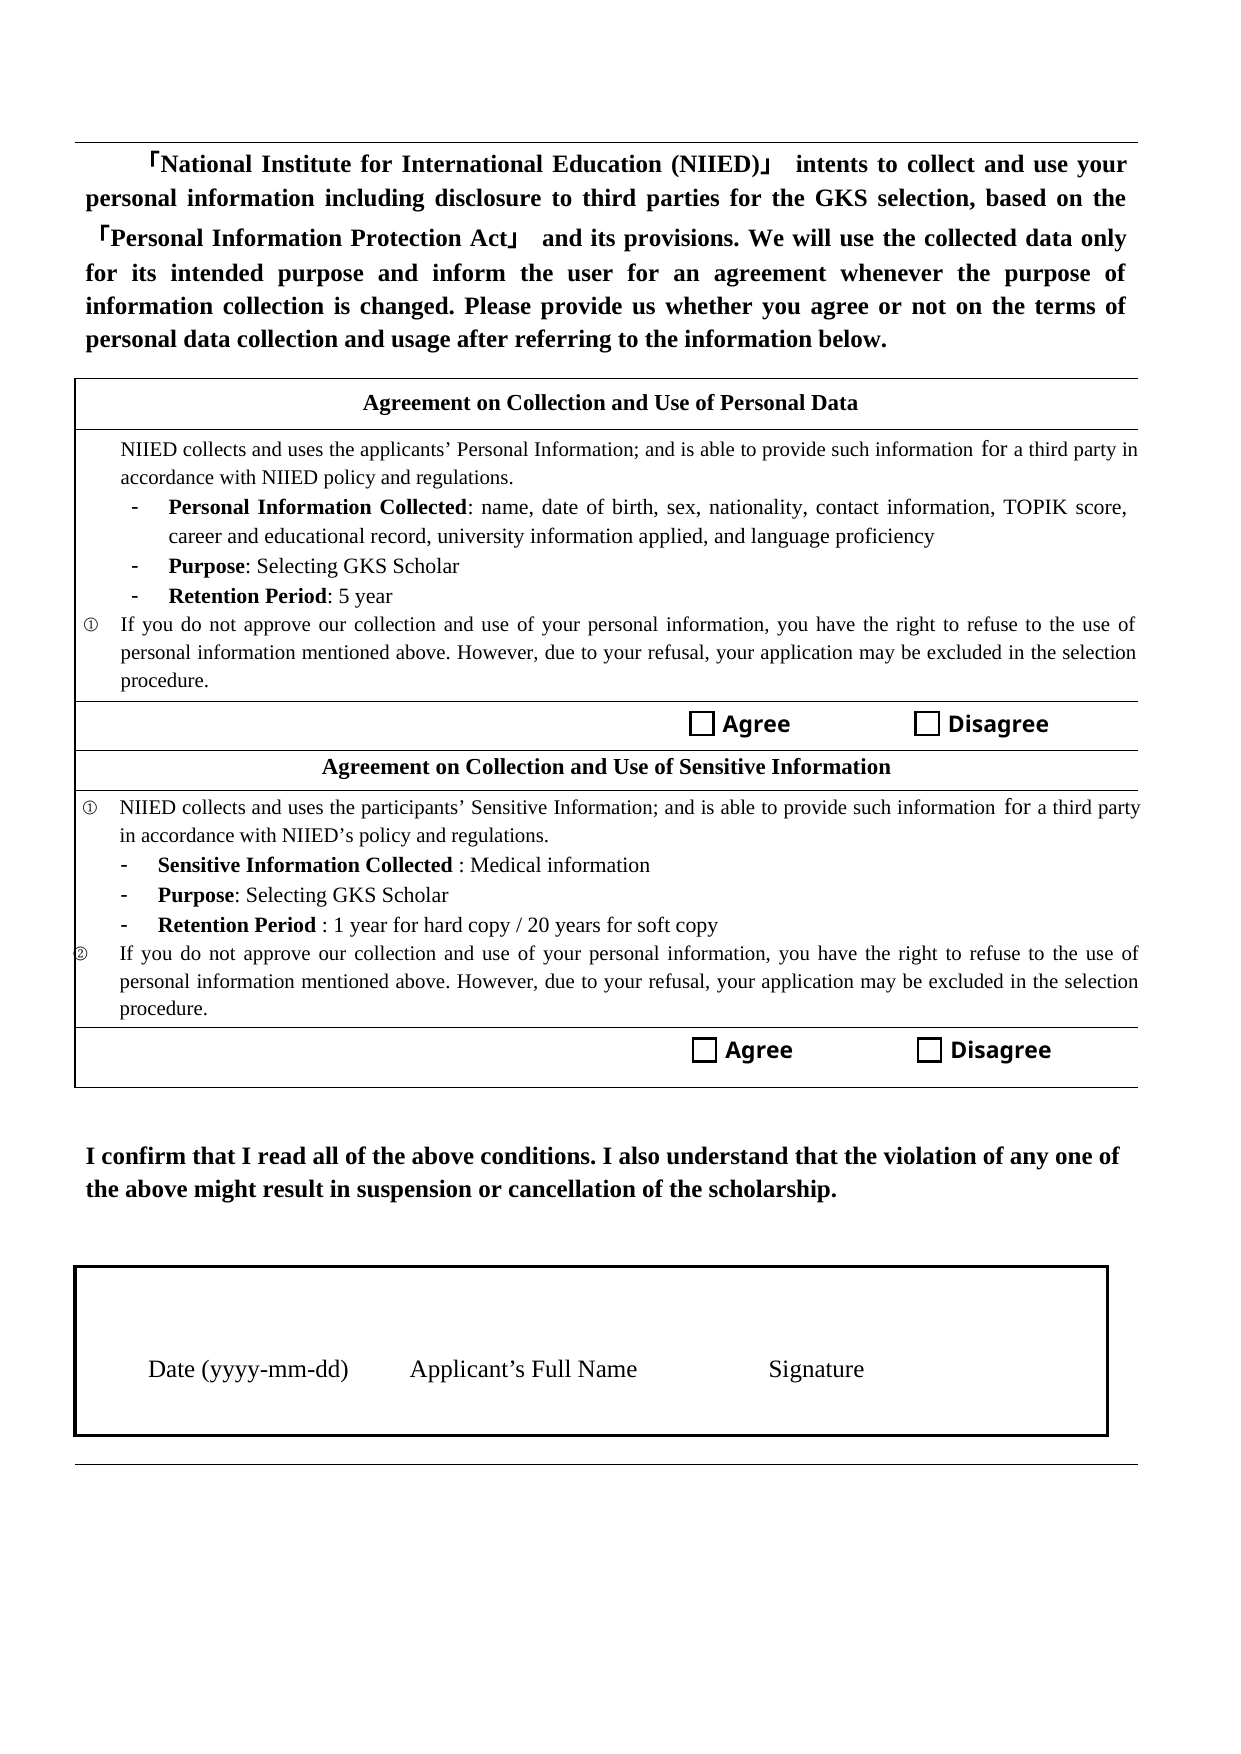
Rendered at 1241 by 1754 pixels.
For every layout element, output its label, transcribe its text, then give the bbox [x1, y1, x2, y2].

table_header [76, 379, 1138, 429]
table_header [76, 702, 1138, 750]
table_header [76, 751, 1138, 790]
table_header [75, 143, 1138, 378]
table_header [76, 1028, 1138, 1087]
